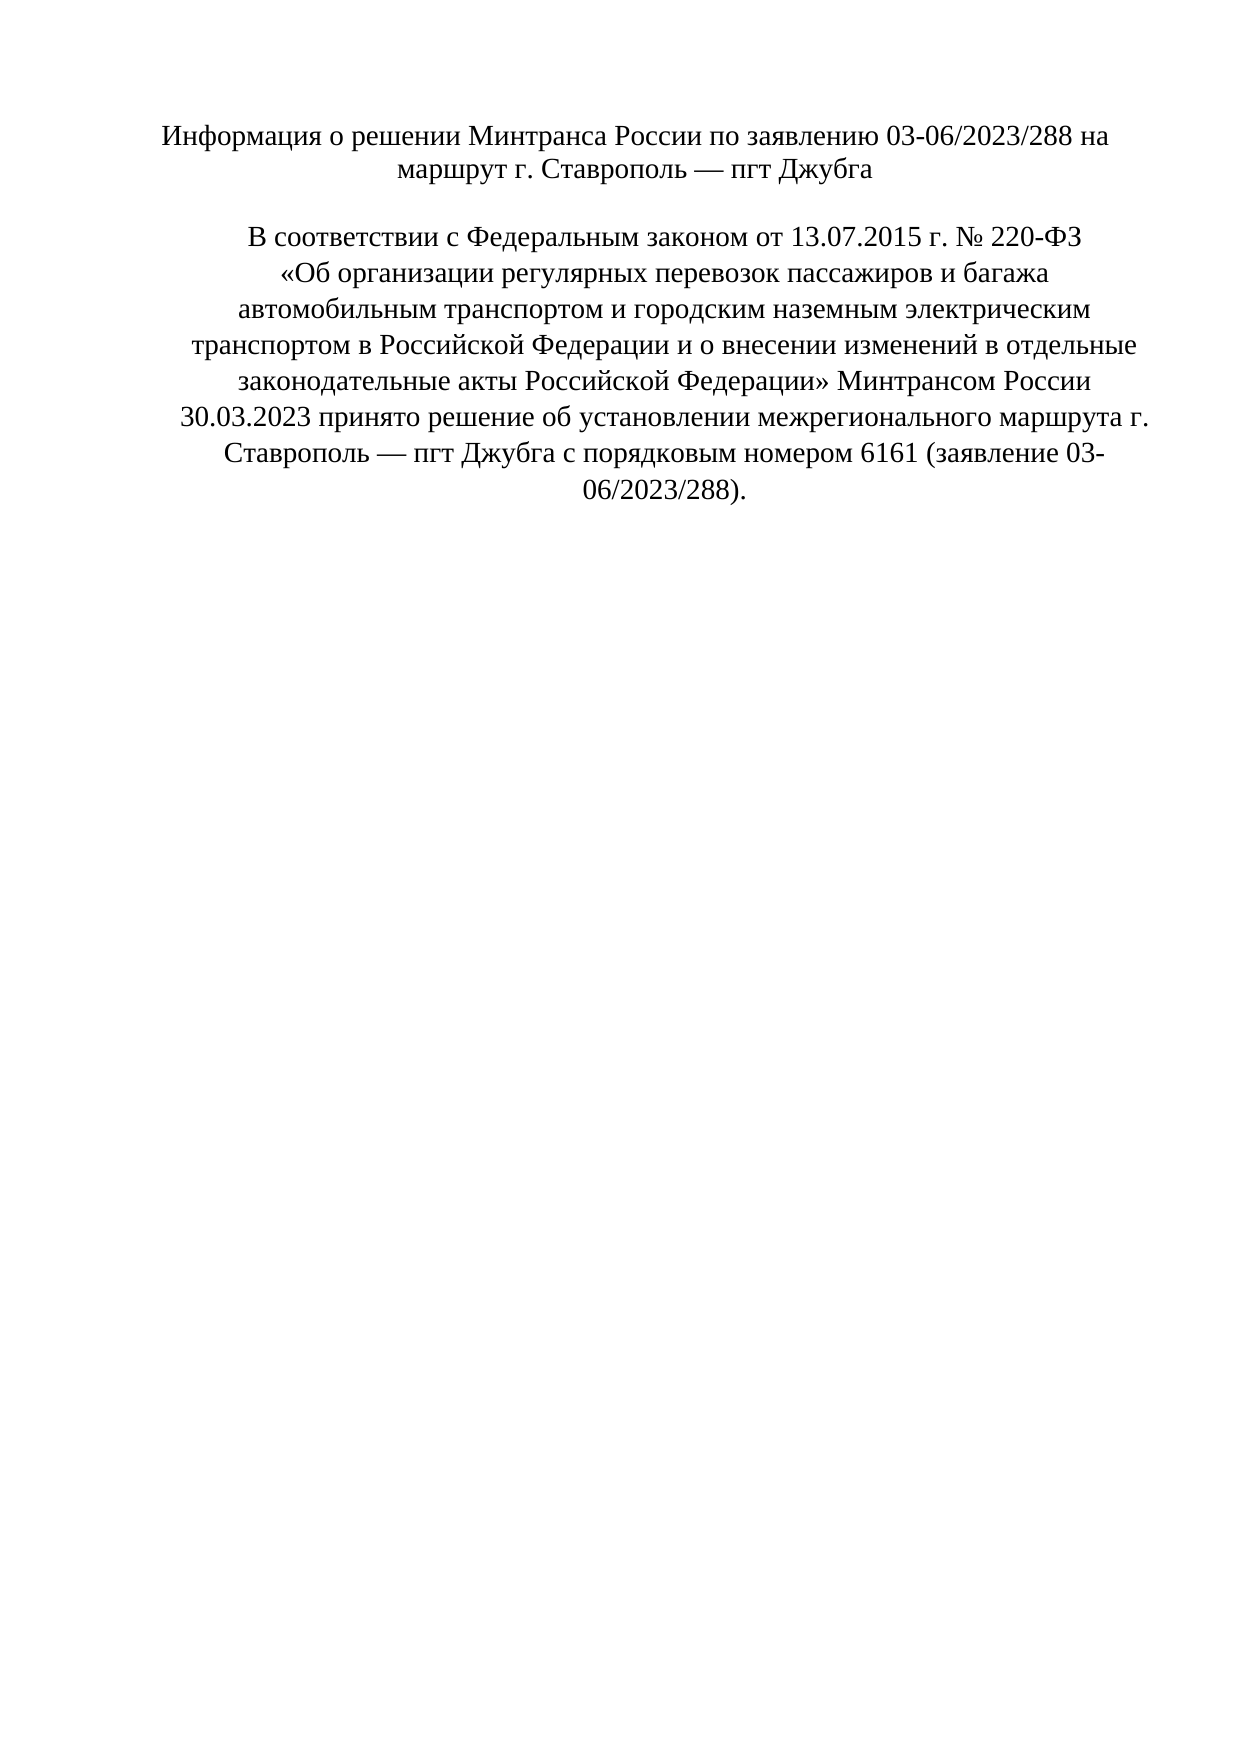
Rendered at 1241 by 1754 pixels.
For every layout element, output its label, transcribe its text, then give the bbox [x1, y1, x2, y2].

text В соответствии с Федеральным законом от 13.07.2015 г. № 220-ФЗ «Об организации регулярных перевозок пассажиров и багажа автомобильным транспортом и городским наземным электрическим транспортом в Российской Федерации и о внесении изменений в отдельные законодательные акты Российской Федерации» Минтрансом России 30.03.2023 принято решение об установлении межрегионального маршрута г. Ставрополь — пгт Джубга с порядковым номером 6161 (заявление 03-06/2023/288). [177, 219, 1152, 505]
text Информация о решении Минтранса России по заявлению 03-06/2023/288 на маршрут г. Ставрополь — пгт Джубга [118, 118, 1152, 185]
